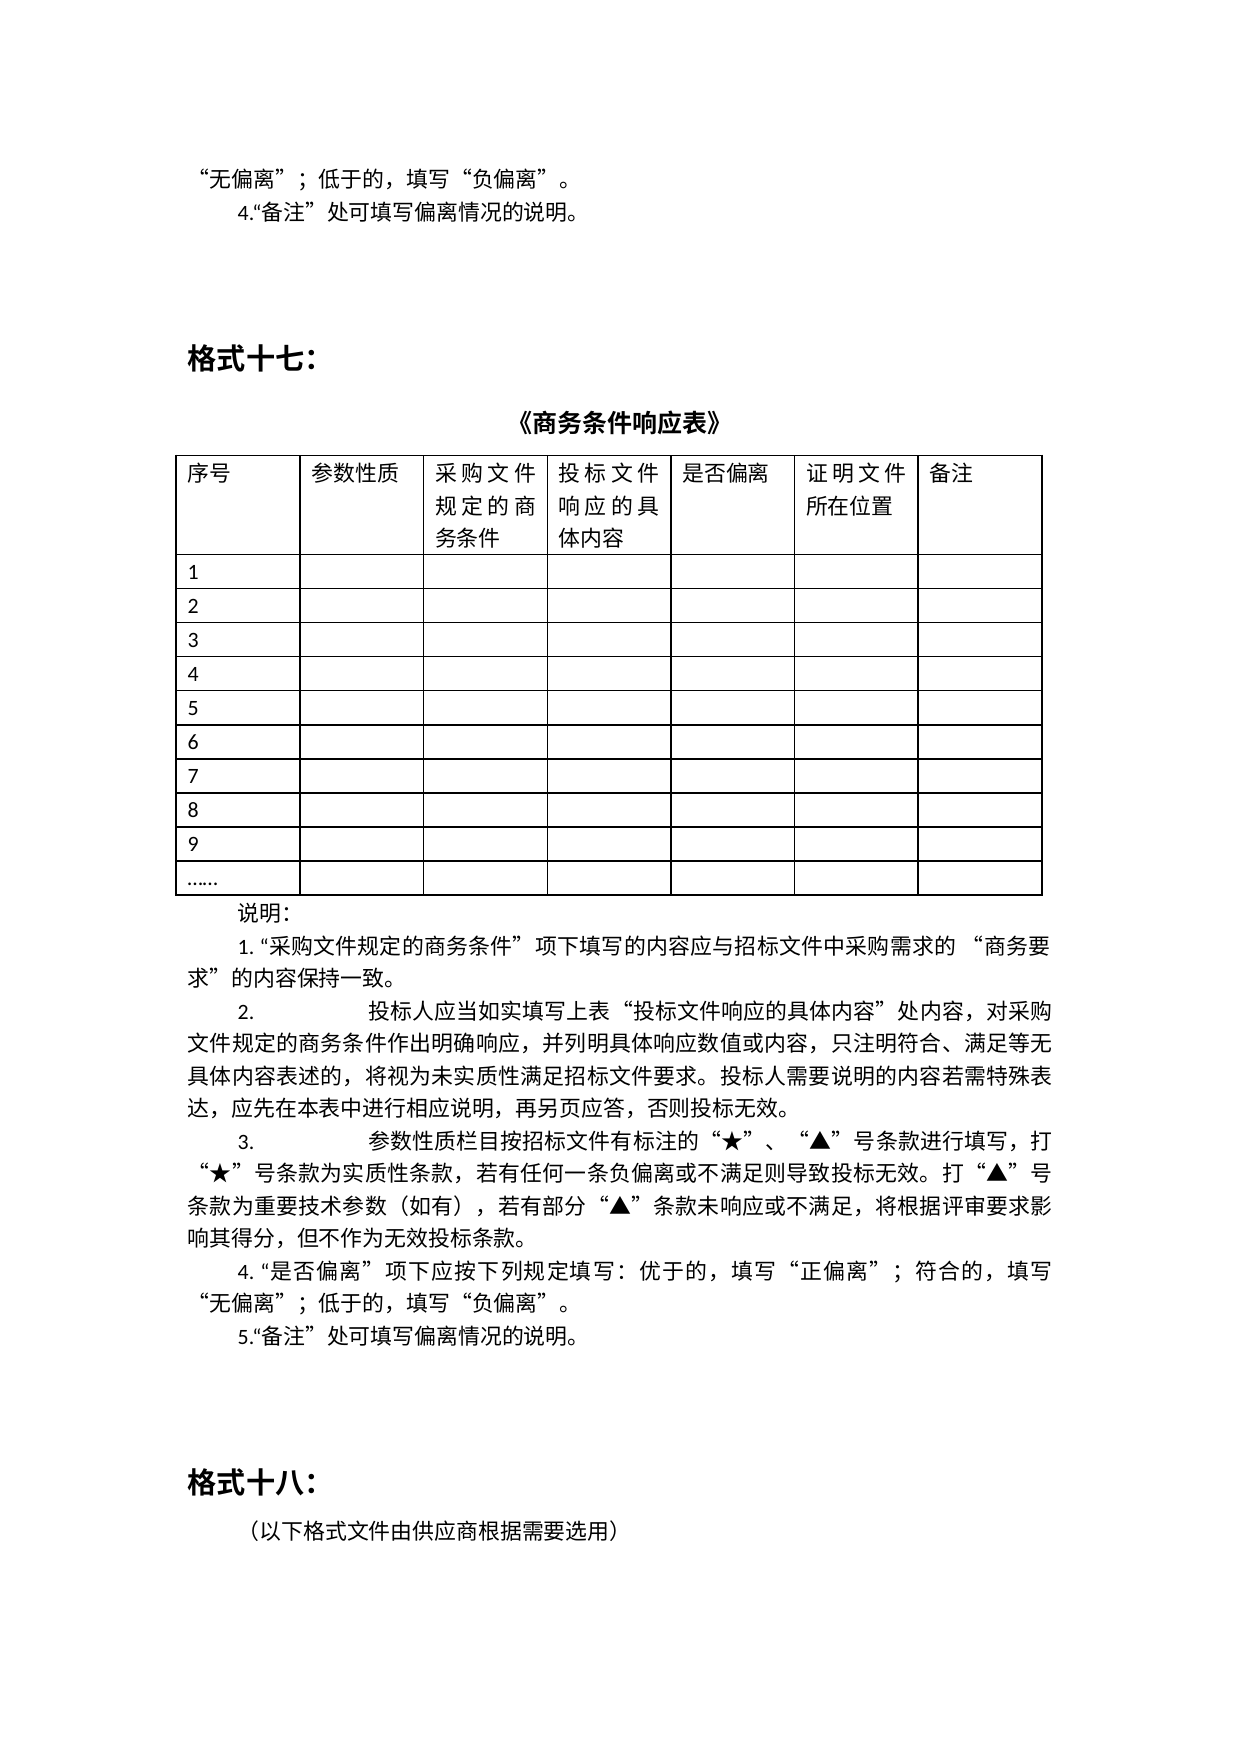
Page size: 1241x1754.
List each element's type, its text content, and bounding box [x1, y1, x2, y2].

text 《商务条件响应表》 [187, 389, 1053, 454]
table_cell [424, 794, 547, 826]
table_cell [672, 691, 794, 724]
table_cell [548, 726, 670, 758]
table_cell [795, 589, 917, 622]
table_cell 2 [177, 589, 299, 622]
table_cell [672, 828, 794, 860]
table_cell [672, 862, 794, 894]
table_cell [548, 589, 670, 622]
table_cell [301, 589, 423, 622]
table_cell [548, 657, 670, 690]
table_cell [919, 555, 1041, 588]
table_header 投标文件响应的具体内容 [548, 456, 670, 553]
table_cell [424, 760, 547, 792]
table_cell [301, 794, 423, 826]
table_header 是否偏离 [672, 456, 794, 553]
table_cell [301, 657, 423, 690]
table_cell [424, 726, 547, 758]
table_cell [424, 589, 547, 622]
text 说明： [187, 896, 1053, 928]
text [187, 162, 1053, 194]
table_cell [672, 589, 794, 622]
table_cell 6 [177, 726, 299, 758]
table_cell [919, 623, 1041, 656]
table_cell [795, 657, 917, 690]
table_header 证明文件所在位置 [795, 456, 917, 553]
text 2. 投标人应当如实填写上表“投标文件响应的具体内容”处内容，对采购文件规定的商务条件作出明确响应，并列明具体响应数值或内容，只注明符合、满足等无具体内容表述的，将视为未实质性满足招标文件要求。投标人需要说明的内容若需特殊表达，应先在本表中进行相应说明，再另页应答，否则投标无效。 [187, 993, 1053, 1123]
table_header 参数性质 [301, 456, 423, 553]
text （以下格式文件由供应商根据需要选用） [187, 1513, 1053, 1546]
table_cell [672, 657, 794, 690]
table_cell 1 [177, 555, 299, 588]
table_cell [424, 691, 547, 724]
text 4. “是否偏离”项下应按下列规定填写：优于的，填写“正偏离”；符合的，填写“无偏离”；低于的，填写“负偏离”。 [187, 1253, 1053, 1318]
table_cell [424, 828, 547, 860]
table_header 采购文件规定的商务条件 [424, 456, 547, 553]
text 5.“备注”处可填写偏离情况的说明。 [187, 1318, 1053, 1351]
table_cell 3 [177, 623, 299, 656]
table_cell [424, 657, 547, 690]
table_cell [548, 760, 670, 792]
table_cell [795, 828, 917, 860]
table_cell [548, 555, 670, 588]
table_cell [919, 862, 1041, 894]
table_cell [301, 691, 423, 724]
table_cell [795, 691, 917, 724]
table_cell 4 [177, 657, 299, 690]
table_cell [424, 862, 547, 894]
table_cell [301, 726, 423, 758]
table_cell 7 [177, 760, 299, 792]
table_cell [919, 726, 1041, 758]
table_cell 9 [177, 828, 299, 860]
table_cell 8 [177, 794, 299, 826]
table_cell [795, 623, 917, 656]
text 4.“备注”处可填写偏离情况的说明。 [187, 194, 1053, 227]
table_cell [795, 726, 917, 758]
table_cell [301, 828, 423, 860]
table_cell [548, 623, 670, 656]
text 格式十八： [187, 1448, 1053, 1513]
table_cell [548, 794, 670, 826]
table_cell [795, 555, 917, 588]
table_cell [424, 555, 547, 588]
table_cell [672, 726, 794, 758]
table_cell [672, 555, 794, 588]
text 3. 参数性质栏目按招标文件有标注的“★”、“▲”号条款进行填写，打“★”号条款为实质性条款，若有任何一条负偏离或不满足则导致投标无效。打“▲”号条款为重要技术参数（如有），若有部分“▲”条款未响应或不满足，将根据评审要求影响其得分，但不作为无效投标条款。 [187, 1123, 1053, 1253]
table_cell [301, 623, 423, 656]
table_cell [301, 760, 423, 792]
table_header 序号 [177, 456, 299, 553]
table_cell …… [177, 862, 299, 894]
table_cell 5 [177, 691, 299, 724]
table_cell [795, 794, 917, 826]
table_cell [424, 623, 547, 656]
table_header 备注 [919, 456, 1041, 553]
table_cell [919, 691, 1041, 724]
table_cell [548, 862, 670, 894]
table_cell [919, 760, 1041, 792]
table_cell [919, 794, 1041, 826]
table_cell [301, 862, 423, 894]
table_cell [795, 862, 917, 894]
table_cell [548, 828, 670, 860]
table_cell [795, 760, 917, 792]
table_cell [548, 691, 670, 724]
text 1. “采购文件规定的商务条件”项下填写的内容应与招标文件中采购需求的 “商务要求”的内容保持一致。 [187, 928, 1053, 993]
text 格式十七： [187, 324, 1053, 389]
table_cell [301, 555, 423, 588]
table_cell [919, 589, 1041, 622]
table_cell [919, 657, 1041, 690]
table_cell [672, 794, 794, 826]
table_cell [672, 760, 794, 792]
table_cell [919, 828, 1041, 860]
table_cell [672, 623, 794, 656]
